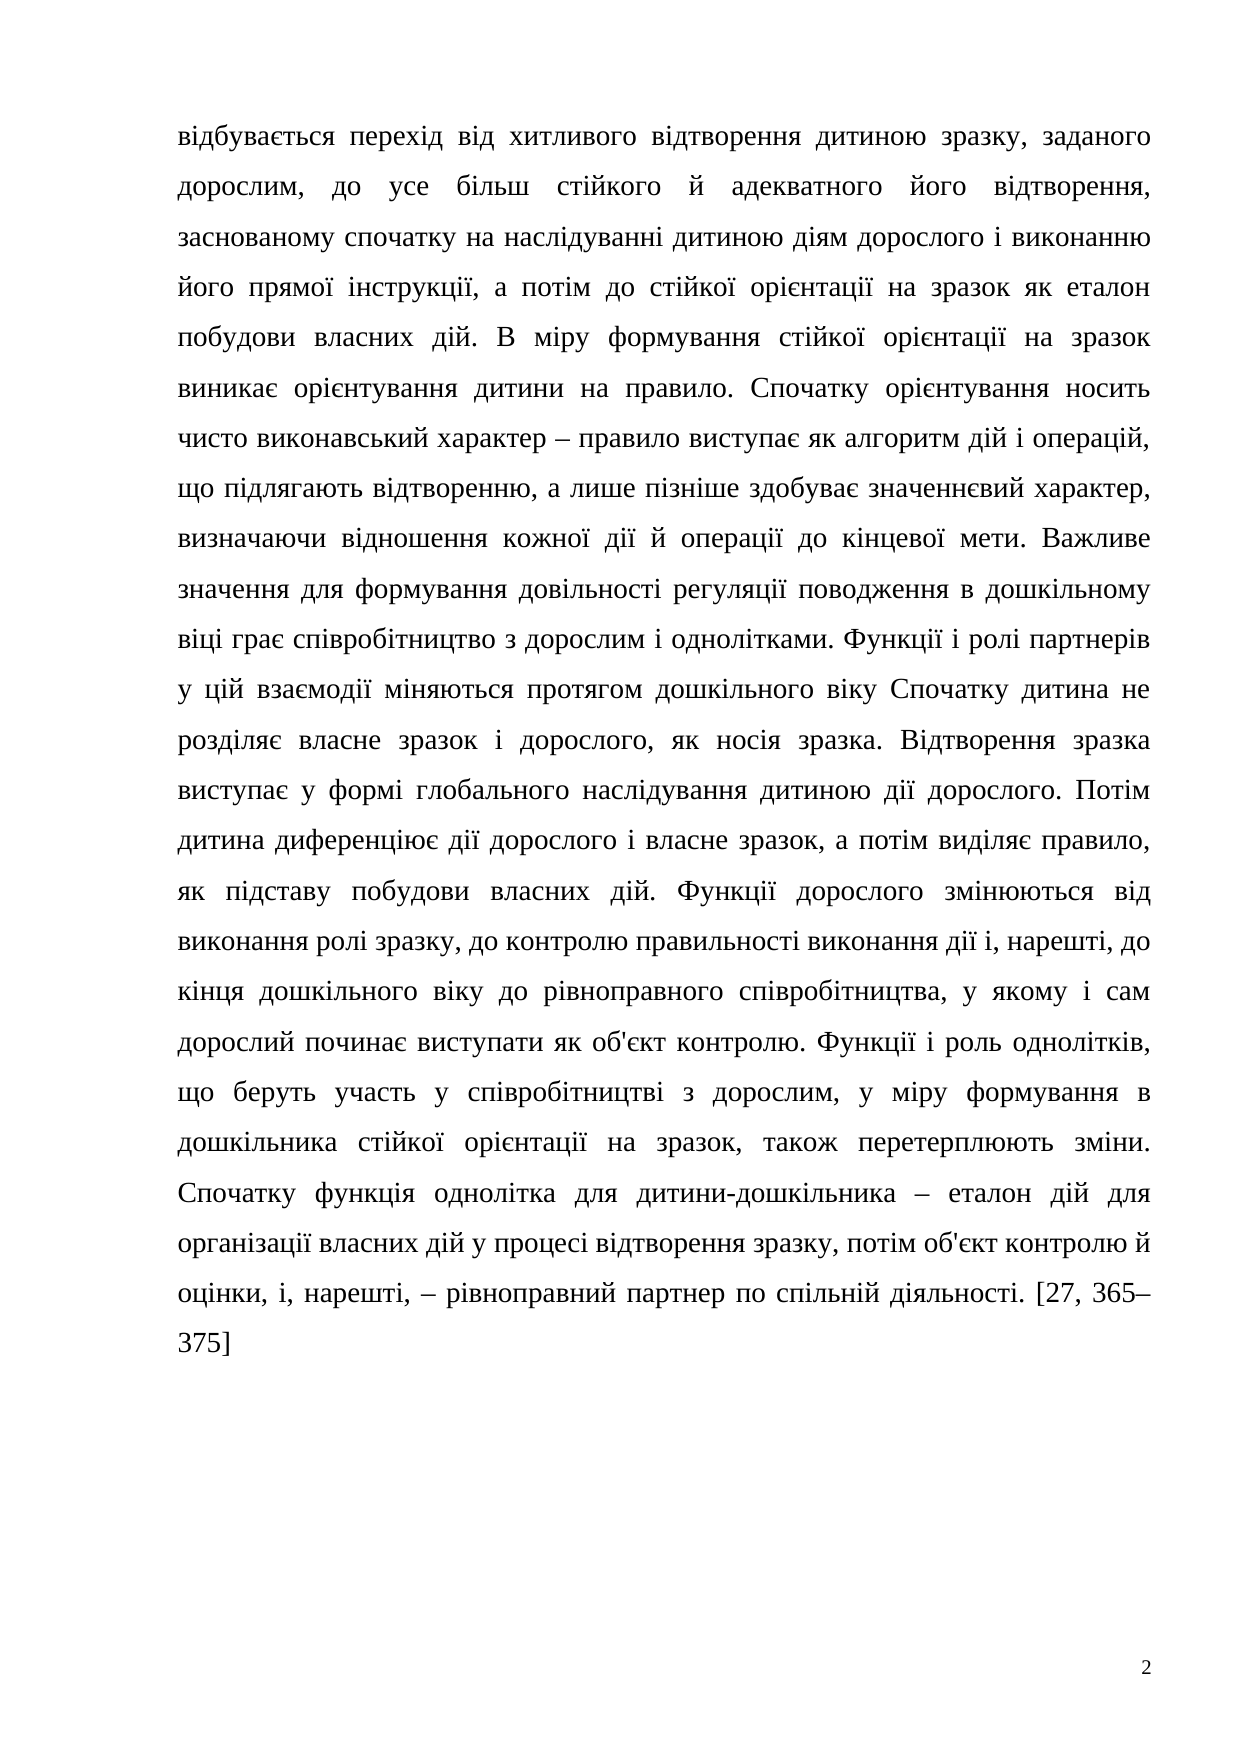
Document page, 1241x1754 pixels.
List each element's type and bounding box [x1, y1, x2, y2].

text [177, 118, 1152, 1359]
